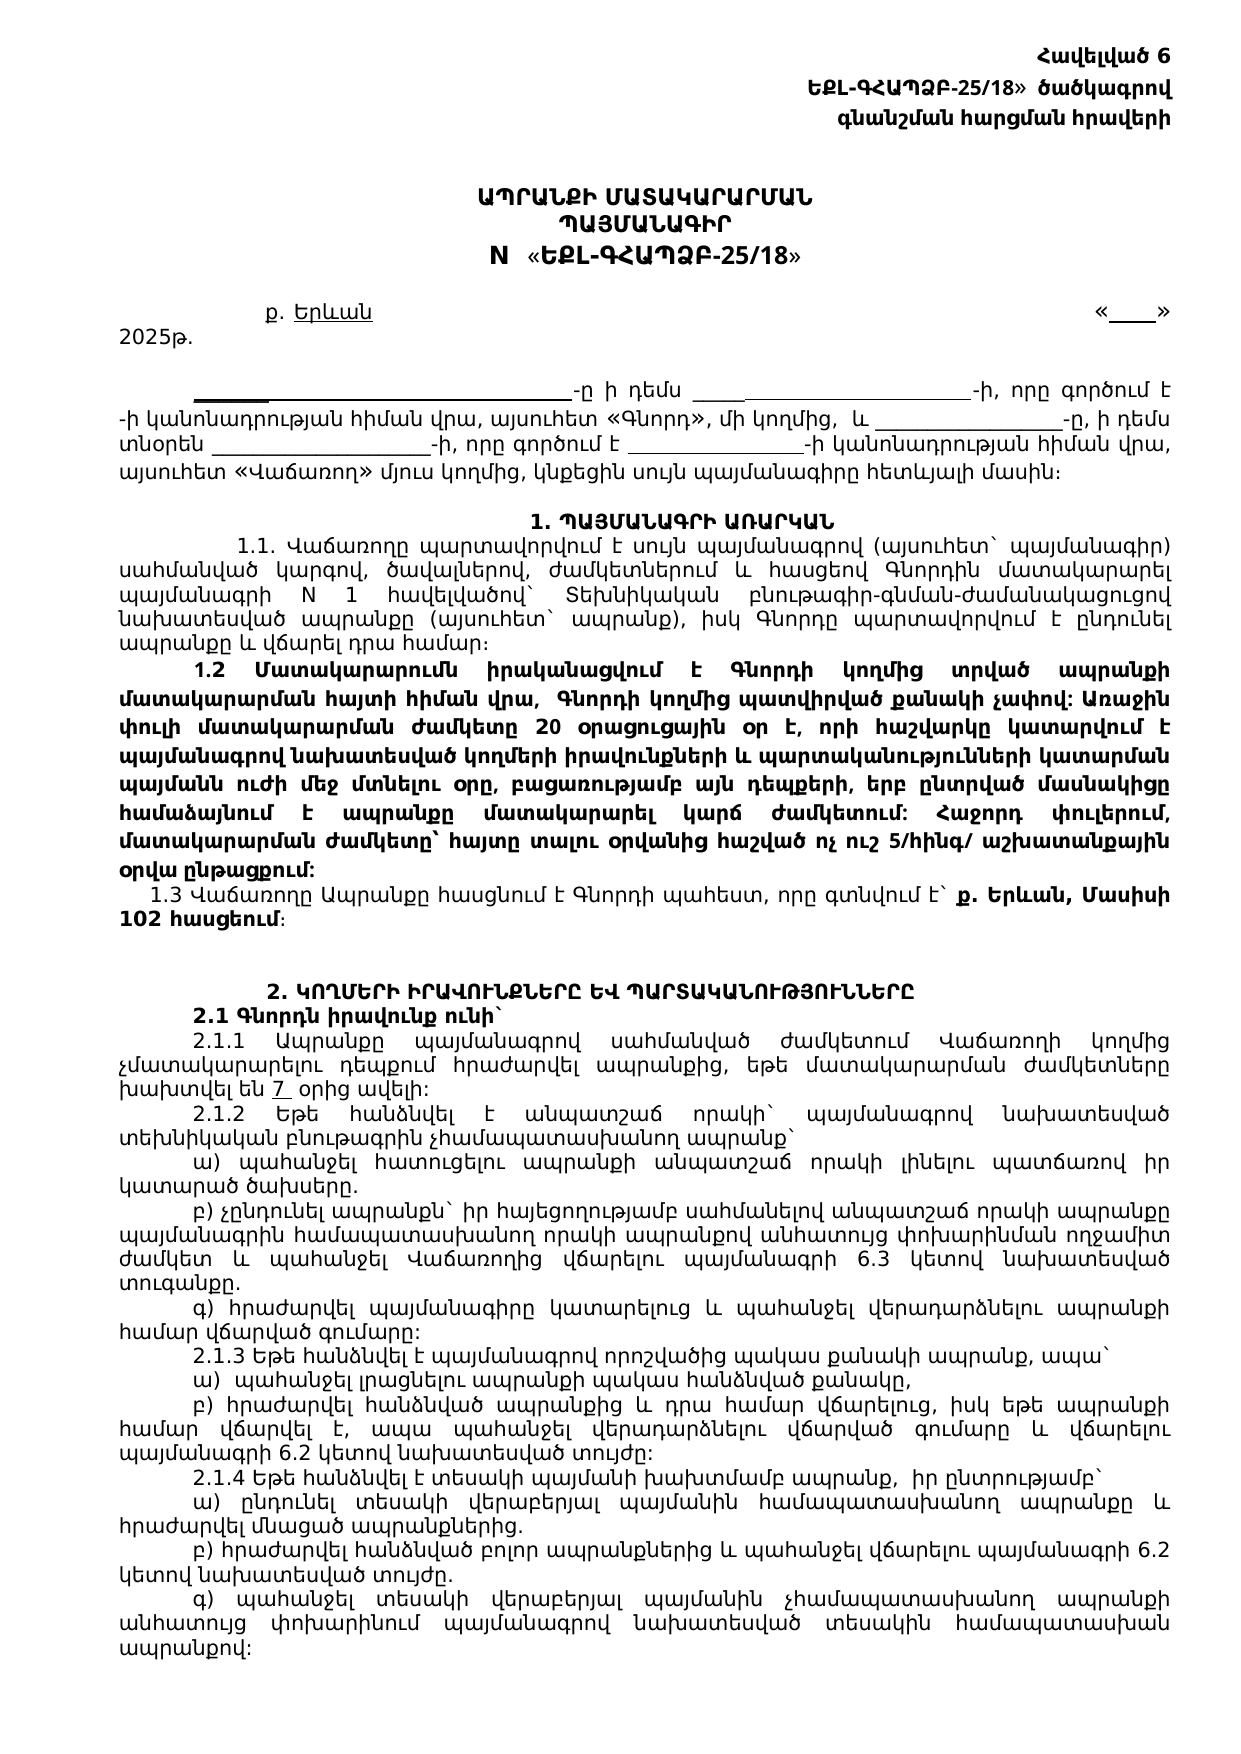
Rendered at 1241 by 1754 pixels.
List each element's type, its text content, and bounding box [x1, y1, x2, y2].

text գ) պահանջել տեսակի վերաբերյալ պայմանին չհամապատասխանող ապրանքի անհատույց փոխարինում պայմանագրով նախատեսված տեսակին համապատասխան ապրանքով: [118, 1587, 1171, 1660]
list 1.2 Մատակարարումն իրականացվում է Գնորդի կողմից տրված ապրանքի մատակարարման հայտի հիման վրա, Գնորդի կողմից պատվիրված քանակի չափով: Առաջին փուլի մատակարարման ժամկետը 20 օրացուցային օր է, որի հաշվարկը կատարվում է պայմանագրով նախատեսված կողմերի իրավունքների և պարտականությունների կատարման պայմանն ուժի մեջ մտնելու օրը, բացառությամբ այն դեպքերի, երբ ընտրված մասնակիցը համաձայնում է ապրանքը մատակարարել կարճ ժամկետում: Հաջորդ փուլերում, մատակարարման ժամկետը՝ հայտը տալու օրվանից հաշված ոչ ուշ 5/հինգ/ աշխատանքային օրվա ընթացքում: [118, 656, 1171, 883]
text ______ -ը ի դեմս _____ -ի, որը գործում է -ի կանոնադրության հիման վրա, այսուհետ «Գնորդ», մի կողմից, և __________________-ը, ի դեմս տնօրեն _____________________-ի, որը գործում է -ի կանոնադրության հիման վրա, այսուհետ «Վաճառող» մյուս կողմից, կնքեցին սույն պայմանագիրը հետևյալի մասին։ [118, 374, 1171, 486]
text 2.1.3 Եթե հանձնվել է պայմանագրով որոշվածից պակաս քանակի ապրանք, ապա` [118, 1344, 1171, 1368]
text 2.1.4 Եթե հանձնվել է տեսակի պայմանի խախտմամբ ապրանք, իր ընտրությամբ` [118, 1466, 1171, 1490]
text 1.3 Վաճառողը Ապրանքը հասցնում է Գնորդի պահեստ, որը գտնվում է` ք. Երևան, Մասիսի 102 հասցեում։ [118, 883, 1171, 932]
text 2.1.1 Ապրանքը պայմանագրով սահմանված ժամկետում Վաճառողի կողմից չմատակարարելու դեպքում հրաժարվել ապրանքից, եթե մատակարարման ժամկետները խախտվել են 7 օրից ավելի: [118, 1029, 1171, 1102]
text ԵՔԼ-ԳՀԱՊՁԲ-25/18» ծածկագրով [118, 69, 1171, 103]
text 2.1 Գնորդն իրավունք ունի` [118, 1004, 1171, 1029]
text ա) ընդունել տեսակի վերաբերյալ պայմանին համապատասխանող ապրանքը և հրաժարվել մնացած ապրանքներից. [118, 1490, 1171, 1538]
text 2.1.2 Եթե հանձնվել է անպատշաճ որակի` պայմանագրով նախատեսված տեխնիկական բնութագրին չհամապատասխանող ապրանք` [118, 1102, 1171, 1150]
text Հավելված 6 [118, 44, 1171, 69]
text ա) պահանջել լրացնելու ապրանքի պակաս հանձնված քանակը, [118, 1368, 1171, 1393]
text ք. Երևան « » 2025թ. [118, 296, 1171, 350]
text գ) հրաժարվել պայմանագիրը կատարելուց և պահանջել վերադարձնելու ապրանքի համար վճարված գումարը: [118, 1296, 1171, 1344]
list 1.1. Վաճառողը պարտավորվում է սույն պայմանագրով (այսուհետ` պայմանագիր) սահմանված կարգով, ծավալներով, ժամկետներում և հասցեով Գնորդին մատակարարել պայմանագրի N 1 հավելվածով` Տեխնիկական բնութագիր-գնման-ժամանակացուցով նախատեսված ապրանքը (այսուհետ` ապրանք), իսկ Գնորդը պարտավորվում է ընդունել ապրանքը և վճարել դրա համար։ [118, 534, 1171, 656]
text ԱՊՐԱՆՔԻ ՄԱՏԱԿԱՐԱՐՄԱՆ [104, 184, 1171, 211]
text բ) հրաժարվել հանձնված բոլոր ապրանքներից և պահանջել վճարելու պայմանագրի 6.2 կետով նախատեսված տույժը. [118, 1538, 1171, 1587]
text ա) պահանջել հատուցելու ապրանքի անպատշաճ որակի լինելու պատճառով իր կատարած ծախսերը. [118, 1150, 1171, 1199]
text N «ԵՔԼ-ԳՀԱՊՁԲ-25/18» [104, 238, 1171, 272]
text բ) չընդունել ապրանքն` իր հայեցողությամբ սահմանելով անպատշաճ որակի ապրանքը պայմանագրին համապատասխանող որակի ապրանքով անհատույց փոխարինման ողջամիտ ժամկետ և պահանջել Վաճառողից վճարելու պայմանագրի 6.3 կետով նախատեսված տուգանքը. [118, 1199, 1171, 1296]
text գնանշման հարցման հրավերի [118, 103, 1171, 131]
text 2. ԿՈՂՄԵՐԻ ԻՐԱՎՈՒՆՔՆԵՐԸ ԵՎ ՊԱՐՏԱԿԱՆՈՒԹՅՈՒՆՆԵՐԸ [118, 980, 1171, 1004]
text 1. ՊԱՅՄԱՆԱԳՐԻ ԱՌԱՐԿԱՆ [118, 510, 1171, 534]
text բ) հրաժարվել հանձնված ապրանքից և դրա համար վճարելուց, իսկ եթե ապրանքի համար վճարվել է, ապա պահանջել վերադարձնելու վճարված գումարը և վճարելու պայմանագրի 6.2 կետով նախատեսված տույժը: [118, 1393, 1171, 1466]
text ՊԱՅՄԱՆԱԳԻՐ [104, 211, 1171, 238]
